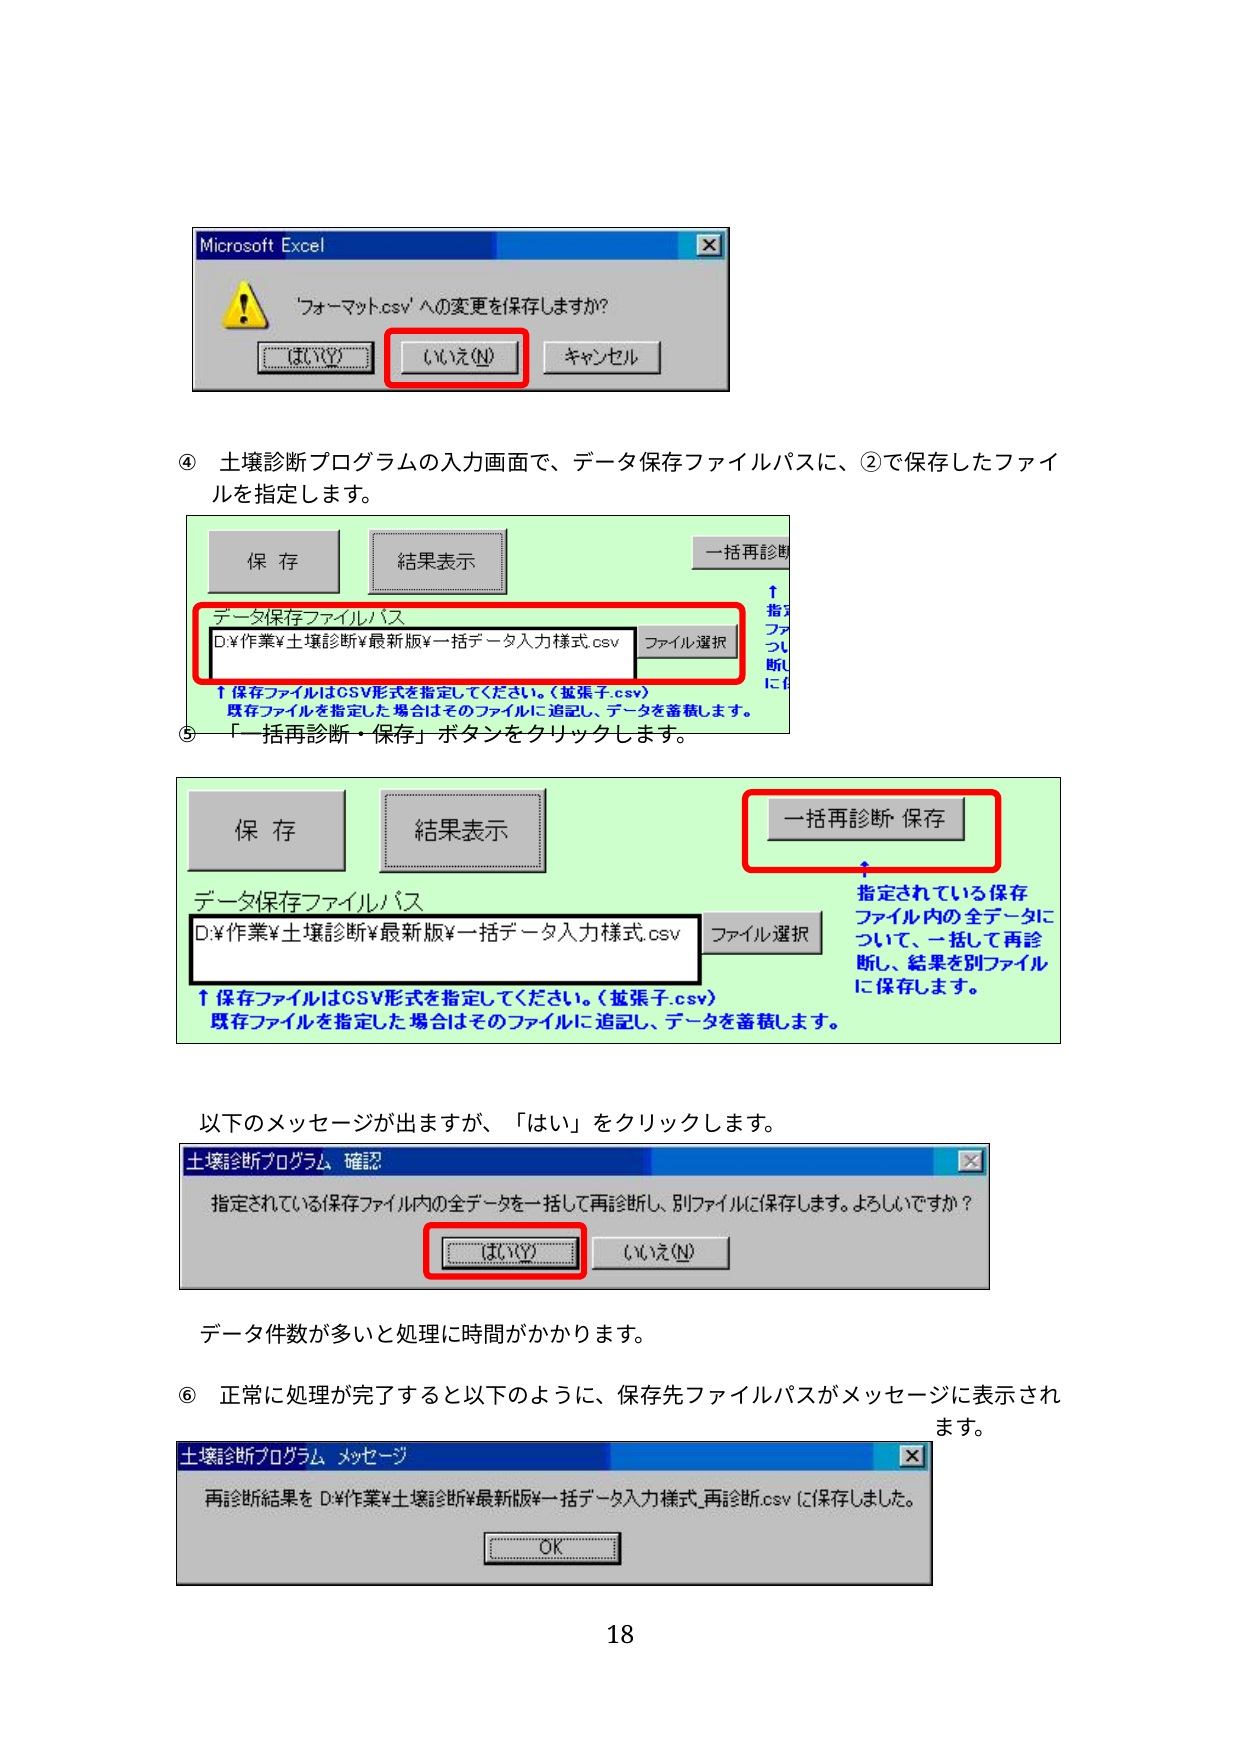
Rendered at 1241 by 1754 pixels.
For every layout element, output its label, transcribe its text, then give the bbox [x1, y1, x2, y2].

text ⑥ 正常に処理が完了すると以下のように、保存先ファイルパスがメッセージに表示されます。 [177, 1378, 1063, 1442]
text 以下のメッセージが出ますが、「はい」をクリックします。 [177, 1106, 1063, 1138]
text ④ 土壌診断プログラムの入力画面で、データ保存ファイルパスに、②で保存したファイルを指定します。 [177, 445, 1063, 508]
picture [177, 778, 1060, 1043]
picture [180, 1144, 989, 1289]
picture [193, 228, 729, 391]
text データ件数が多いと処理に時間がかかります。 [177, 1317, 1063, 1348]
picture [177, 1442, 932, 1585]
text ⑤ 「一括再診断・保存」ボタンをクリックします。 [177, 717, 1063, 749]
picture [187, 516, 789, 717]
